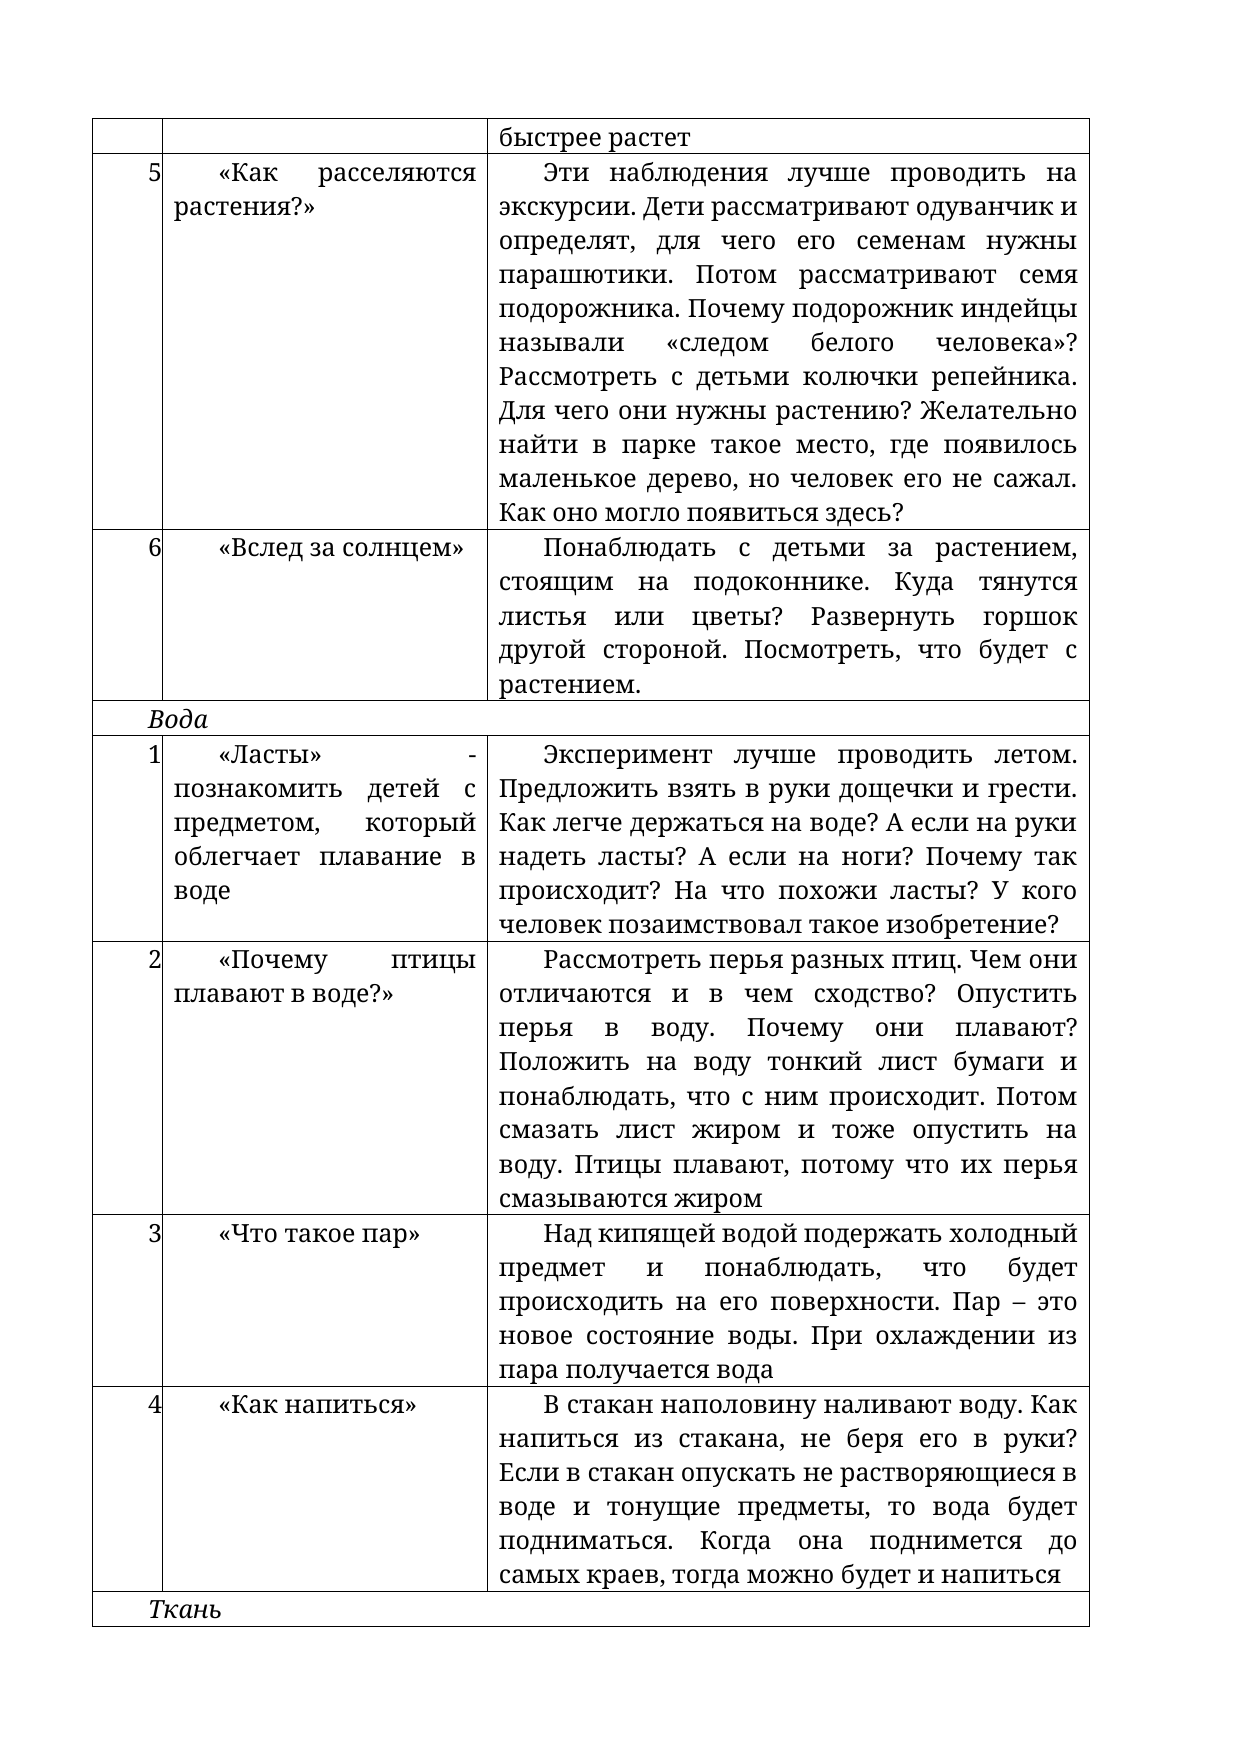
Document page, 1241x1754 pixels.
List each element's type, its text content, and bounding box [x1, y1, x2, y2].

table_cell Эксперимент лучше проводить летом. Предложить взять в руки дощечки и грести. Как легче держаться на воде? А если на руки надеть ласты? А если на ноги? Почему так происходит? На что похожи ласты? У кого человек позаимствовал такое изобретение? [488, 736, 1089, 941]
table_cell «Вслед за солнцем» [163, 530, 487, 700]
table_cell 4 [93, 1387, 162, 1591]
table_cell Ткань [93, 1592, 1089, 1626]
table_cell Над кипящей водой подержать холодный предмет и понаблюдать, что будет происходить на его поверхности. Пар – это новое состояние воды. При охлаждении из пара получается вода [488, 1215, 1089, 1386]
table_cell 2 [93, 942, 162, 1214]
table_cell «Ласты» - познакомить детей с предметом, который облегчает плавание в воде [163, 736, 487, 941]
table_cell 1 [93, 736, 162, 941]
table_cell В стакан наполовину наливают воду. Как напиться из стакана, не беря его в руки? Если в стакан опускать не растворяющиеся в воде и тонущие предметы, то вода будет подниматься. Когда она поднимется до самых краев, тогда можно будет и напиться [488, 1387, 1089, 1591]
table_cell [163, 119, 487, 153]
table_cell 5 [93, 154, 162, 529]
table_cell Вода [93, 701, 1089, 735]
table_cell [488, 119, 1089, 153]
table_cell Эти наблюдения лучше проводить на экскурсии. Дети рассматривают одуванчик и определят, для чего его семенам нужны парашютики. Потом рассматривают семя подорожника. Почему подорожник индейцы называли «следом белого человека»? Рассмотреть с детьми колючки репейника. Для чего они нужны растению? Желательно найти в парке такое место, где появилось маленькое дерево, но человек его не сажал. Как оно могло появиться здесь? [488, 154, 1089, 529]
table_cell «Как расселяются растения?» [163, 154, 487, 529]
table_cell «Что такое пар» [163, 1215, 487, 1386]
table_cell Рассмотреть перья разных птиц. Чем они отличаются и в чем сходство? Опустить перья в воду. Почему они плавают? Положить на воду тонкий лист бумаги и понаблюдать, что с ним происходит. Потом смазать лист жиром и тоже опустить на воду. Птицы плавают, потому что их перья смазываются жиром [488, 942, 1089, 1214]
table_cell «Почему птицы плавают в воде?» [163, 942, 487, 1214]
table_cell Понаблюдать с детьми за растением, стоящим на подоконнике. Куда тянутся листья или цветы? Развернуть горшок другой стороной. Посмотреть, что будет с растением. [488, 530, 1089, 700]
table_cell 3 [93, 1215, 162, 1386]
table_cell «Как напиться» [163, 1387, 487, 1591]
table_cell 6 [93, 530, 162, 700]
table_cell 4 [93, 119, 162, 153]
